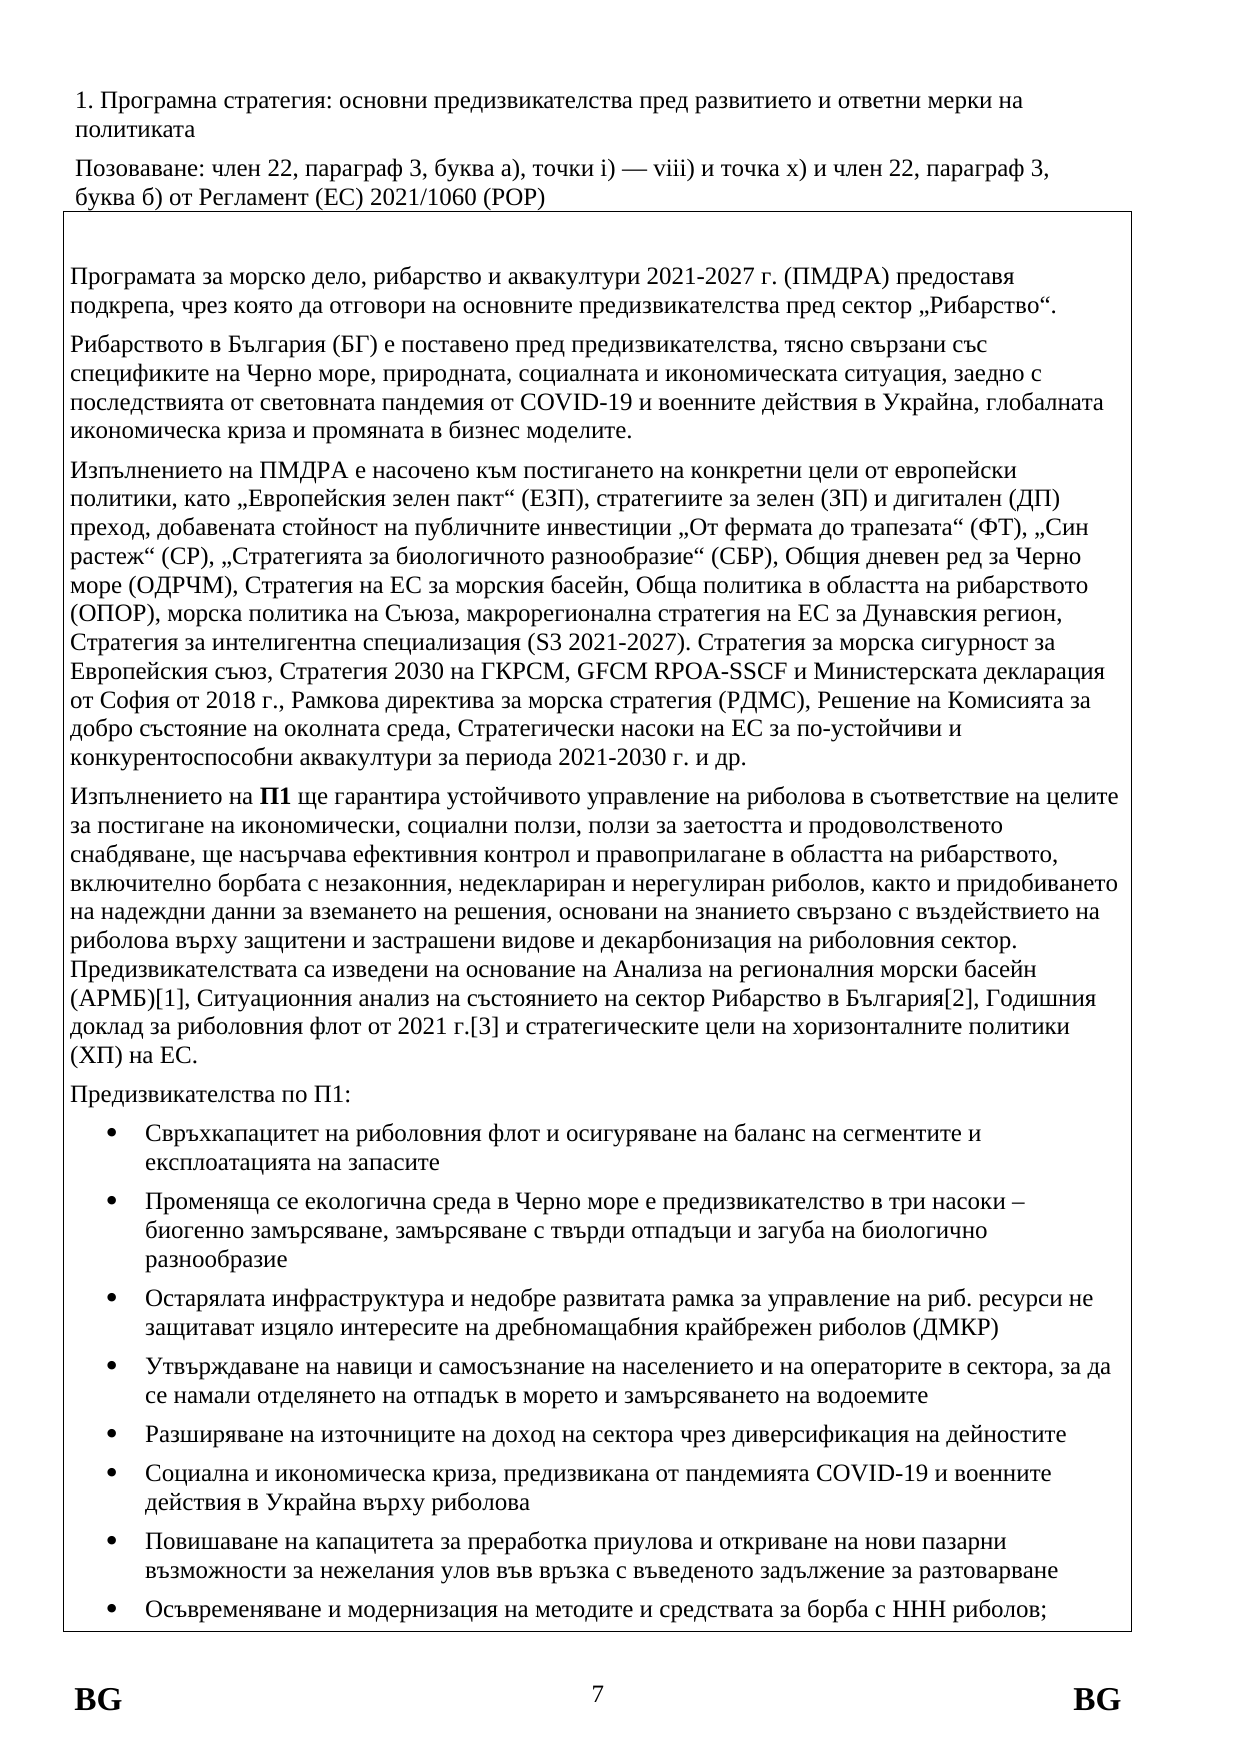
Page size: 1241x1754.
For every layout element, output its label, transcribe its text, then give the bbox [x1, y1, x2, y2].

subtitle [notranslate]1. Програмна стратегия: основни предизвикателства пред развитието и ответни мерки на политиката [75, 85, 1143, 143]
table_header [64, 212, 1131, 1631]
text [/notranslate][notranslate]Позоваване: член 22, параграф 3, буква а), точки i) — viii) и точка x) и член 22, параграф 3, буква б) от Регламент (ЕС) 2021/1060 (РОР) [75, 153, 1143, 211]
